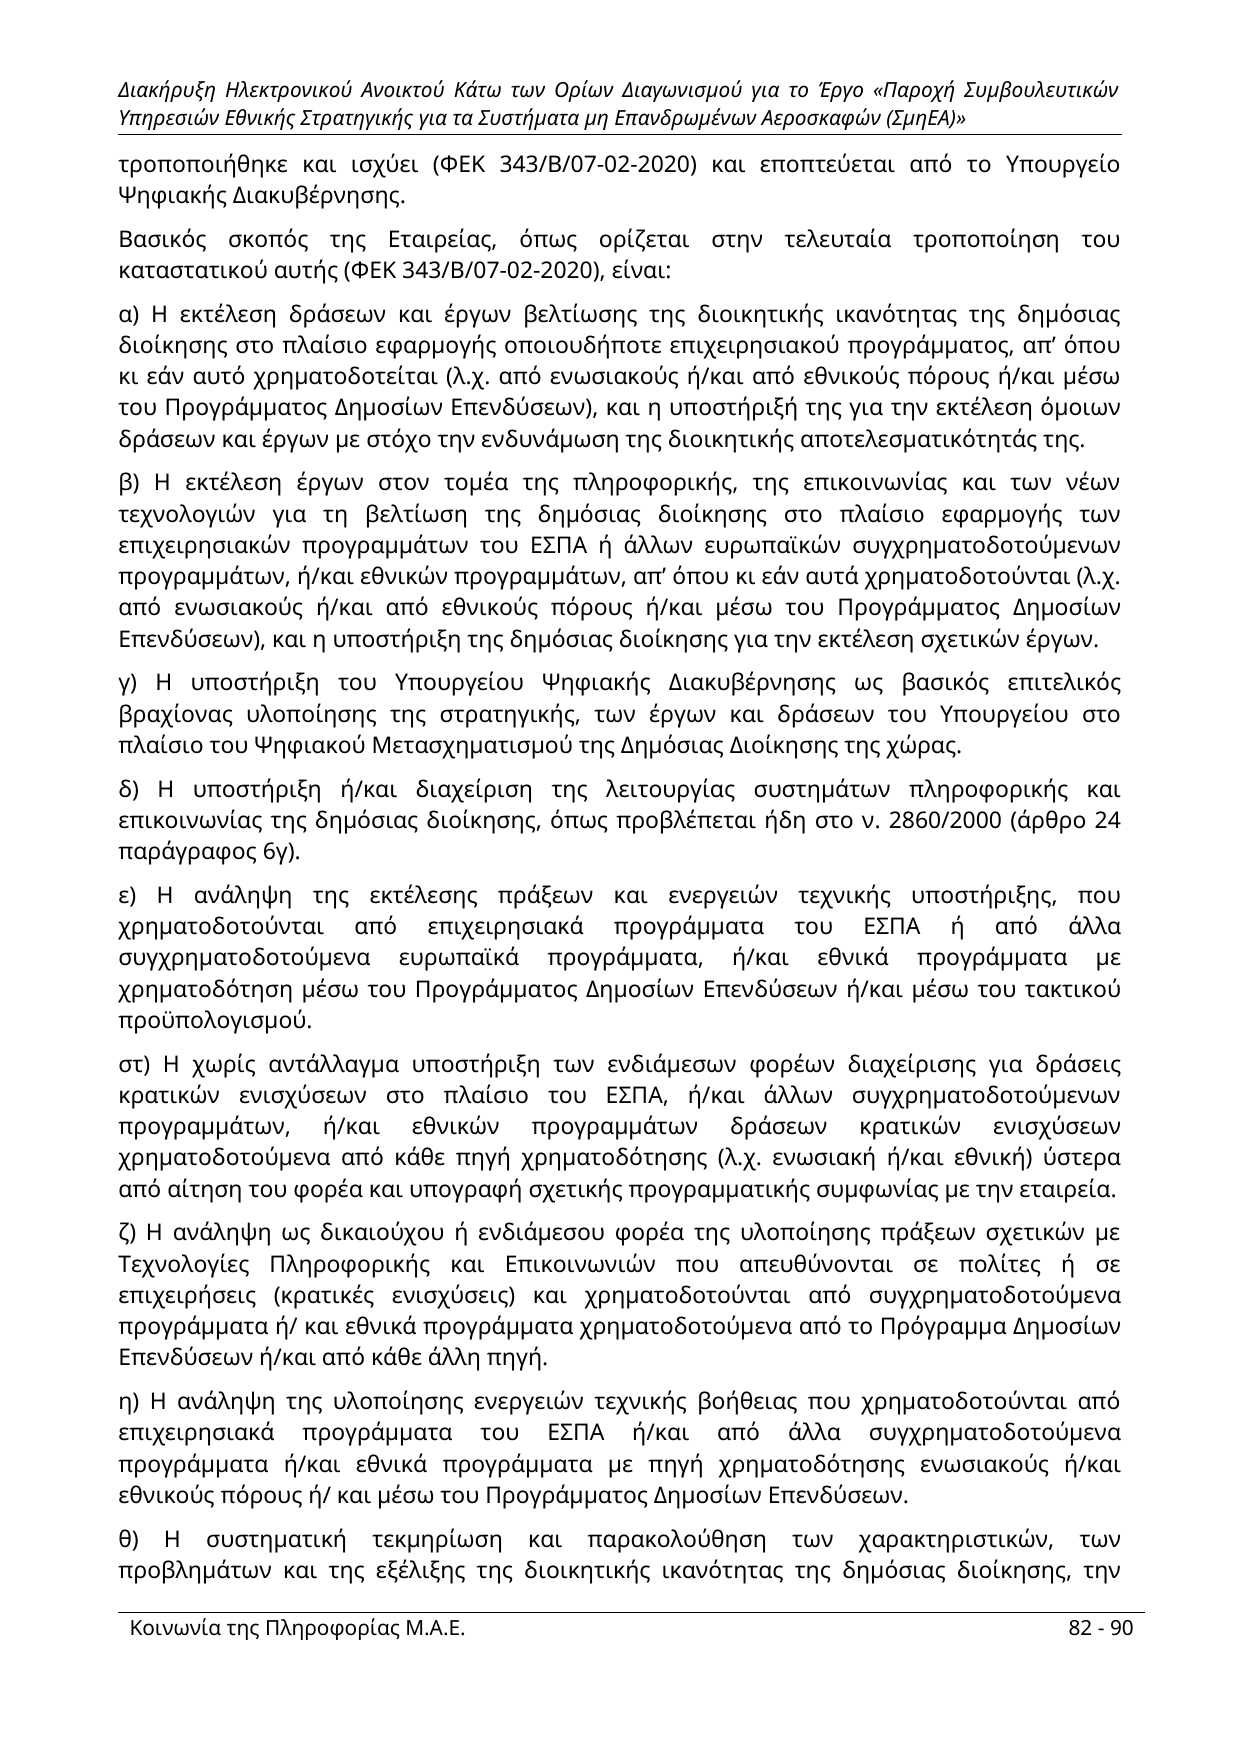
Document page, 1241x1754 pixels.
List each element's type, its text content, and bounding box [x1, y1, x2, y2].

text στ) Η χωρίς αντάλλαγμα υποστήριξη των ενδιάμεσων φορέων διαχείρισης για δράσεις κρατικών ενισχύσεων στο πλαίσιο του ΕΣΠΑ, ή/και άλλων συγχρηματοδοτούμενων προγραμμάτων, ή/και εθνικών προγραμμάτων δράσεων κρατικών ενισχύσεων χρηματοδοτούμενα από κάθε πηγή χρηματοδότησης (λ.χ. ενωσιακή ή/και εθνική) ύστερα από αίτηση του φορέα και υπογραφή σχετικής προγραμματικής συμφωνίας με την εταιρεία. [118, 1047, 1122, 1204]
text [118, 147, 1122, 210]
text β) Η εκτέλεση έργων στον τομέα της πληροφορικής, της επικοινωνίας και των νέων τεχνολογιών για τη βελτίωση της δημόσιας διοίκησης στο πλαίσιο εφαρμογής των επιχειρησιακών προγραμμάτων του ΕΣΠΑ ή άλλων ευρωπαϊκών συγχρηματοδοτούμενων προγραμμάτων, ή/και εθνικών προγραμμάτων, απ’ όπου κι εάν αυτά χρηματοδοτούνται (λ.χ. από ενωσιακούς ή/και από εθνικούς πόρους ή/και μέσω του Προγράμματος Δημοσίων Επενδύσεων), και η υποστήριξη της δημόσιας διοίκησης για την εκτέλεση σχετικών έργων. [118, 466, 1122, 654]
text Βασικός σκοπός της Εταιρείας, όπως ορίζεται στην τελευταία τροποποίηση του καταστατικού αυτής (ΦΕΚ 343/Β/07-02-2020), είναι: [118, 222, 1122, 285]
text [118, 1522, 1122, 1585]
text η) Η ανάληψη της υλοποίησης ενεργειών τεχνικής βοήθειας που χρηματοδοτούνται από επιχειρησιακά προγράμματα του ΕΣΠΑ ή/και από άλλα συγχρηματοδοτούμενα προγράμματα ή/και εθνικά προγράμματα με πηγή χρηματοδότησης ενωσιακούς ή/και εθνικούς πόρους ή/ και μέσω του Προγράμματος Δημοσίων Επενδύσεων. [118, 1385, 1122, 1510]
text ε) Η ανάληψη της εκτέλεσης πράξεων και ενεργειών τεχνικής υποστήριξης, που χρηματοδοτούνται από επιχειρησιακά προγράμματα του ΕΣΠΑ ή από άλλα συγχρηματοδοτούμενα ευρωπαϊκά προγράμματα, ή/και εθνικά προγράμματα με χρηματοδότηση μέσω του Προγράμματος Δημοσίων Επενδύσεων ή/και μέσω του τακτικού προϋπολογισμού. [118, 879, 1122, 1035]
text ζ) Η ανάληψη ως δικαιούχου ή ενδιάμεσου φορέα της υλοποίησης πράξεων σχετικών με Τεχνολογίες Πληροφορικής και Επικοινωνιών που απευθύνονται σε πολίτες ή σε επιχειρήσεις (κρατικές ενισχύσεις) και χρηματοδοτούνται από συγχρηματοδοτούμενα προγράμματα ή/ και εθνικά προγράμματα χρηματοδοτούμενα από το Πρόγραμμα Δημοσίων Επενδύσεων ή/και από κάθε άλλη πηγή. [118, 1216, 1122, 1372]
text δ) Η υποστήριξη ή/και διαχείριση της λειτουργίας συστημάτων πληροφορικής και επικοινωνίας της δημόσιας διοίκησης, όπως προβλέπεται ήδη στο ν. 2860/2000 (άρθρο 24 παράγραφος 6γ). [118, 772, 1122, 866]
text α) Η εκτέλεση δράσεων και έργων βελτίωσης της διοικητικής ικανότητας της δημόσιας διοίκησης στο πλαίσιο εφαρμογής οποιουδήποτε επιχειρησιακού προγράμματος, απ’ όπου κι εάν αυτό χρηματοδοτείται (λ.χ. από ενωσιακούς ή/και από εθνικούς πόρους ή/και μέσω του Προγράμματος Δημοσίων Επενδύσεων), και η υποστήριξή της για την εκτέλεση όμοιων δράσεων και έργων με στόχο την ενδυνάμωση της διοικητικής αποτελεσματικότητάς της. [118, 297, 1122, 454]
text γ) Η υποστήριξη του Υπουργείου Ψηφιακής Διακυβέρνησης ως βασικός επιτελικός βραχίονας υλοποίησης της στρατηγικής, των έργων και δράσεων του Υπουργείου στο πλαίσιο του Ψηφιακού Μετασχηματισμού της Δημόσιας Διοίκησης της χώρας. [118, 666, 1122, 760]
